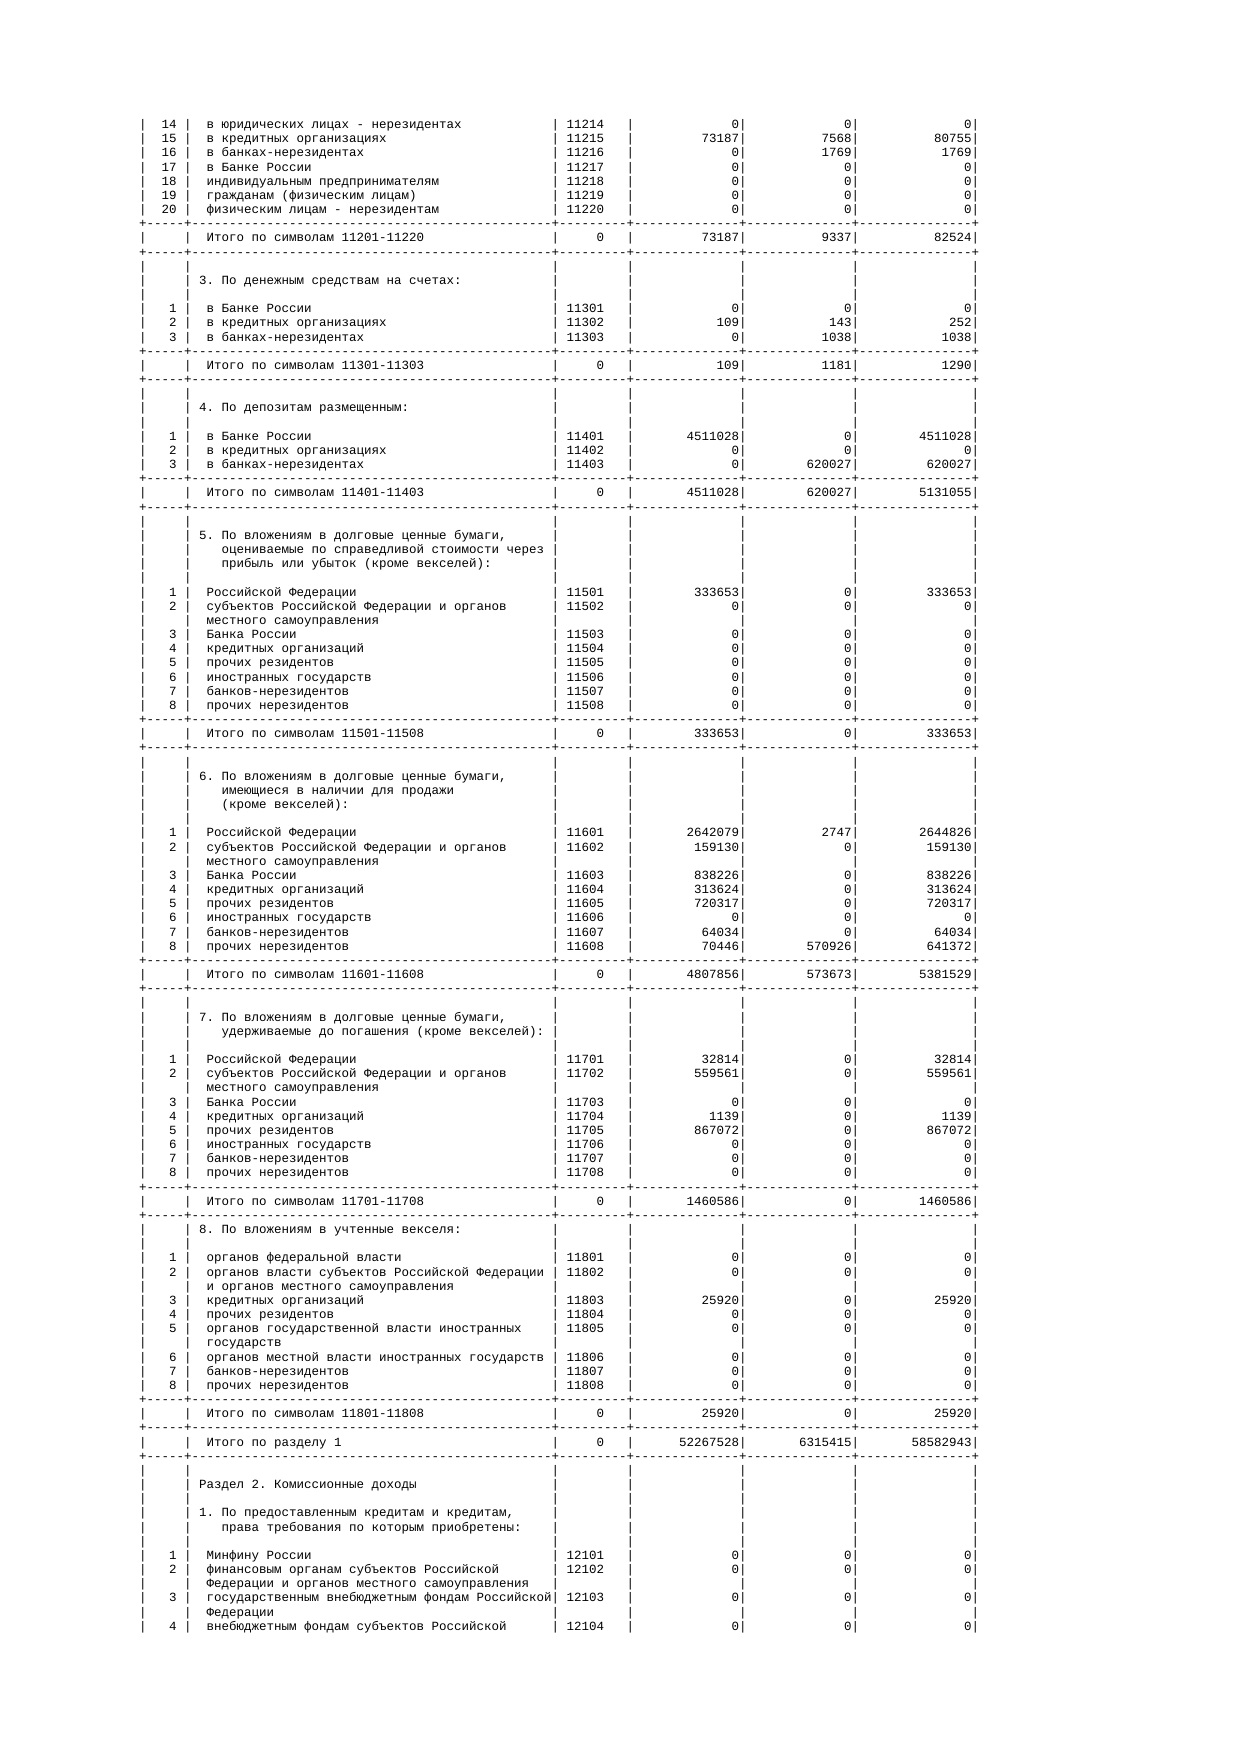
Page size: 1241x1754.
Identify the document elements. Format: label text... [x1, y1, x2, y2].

text | | Итого по символам 11501-11508 | 0 | 333653| 0| 333653| [139, 727, 1101, 741]
text +-----+------------------------------------------------+---------+--------------+--------------+---------------+ [139, 373, 1101, 387]
text | 2 | субъектов Российской Федерации и органов | 11702 | 559561| 0| 559561| [139, 1067, 1101, 1081]
text | 15 | в кредитных организациях | 11215 | 73187| 7568| 80755| [139, 132, 1101, 146]
text | | | | | | | [139, 260, 1101, 274]
text +-----+------------------------------------------------+---------+--------------+--------------+---------------+ [139, 1450, 1101, 1464]
text | | | | | | | [139, 515, 1101, 529]
text | 16 | в банках-нерезидентах | 11216 | 0| 1769| 1769| [139, 146, 1101, 161]
text +-----+------------------------------------------------+---------+--------------+--------------+---------------+ [139, 246, 1101, 260]
text | | 3. По денежным средствам на счетах: | | | | | [139, 274, 1101, 288]
text +-----+------------------------------------------------+---------+--------------+--------------+---------------+ [139, 713, 1101, 727]
text | 3 | кредитных организаций | 11803 | 25920| 0| 25920| [139, 1294, 1101, 1308]
text | 18 | индивидуальным предпринимателям | 11218 | 0| 0| 0| [139, 175, 1101, 189]
text | 1 | Минфину России | 12101 | 0| 0| 0| [139, 1549, 1101, 1563]
text | 8 | прочих нерезидентов | 11508 | 0| 0| 0| [139, 699, 1101, 713]
text | | Итого по символам 11701-11708 | 0 | 1460586| 0| 1460586| [139, 1195, 1101, 1209]
text | | 6. По вложениям в долговые ценные бумаги, | | | | | [139, 770, 1101, 784]
text | | государств | | | | | [139, 1336, 1101, 1351]
text +-----+------------------------------------------------+---------+--------------+--------------+---------------+ [139, 954, 1101, 968]
text | | Итого по символам 11601-11608 | 0 | 4807856| 573673| 5381529| [139, 968, 1101, 982]
text | | 7. По вложениям в долговые ценные бумаги, | | | | | [139, 1011, 1101, 1025]
text | 2 | в кредитных организациях | 11402 | 0| 0| 0| [139, 444, 1101, 458]
text | | Итого по символам 11301-11303 | 0 | 109| 1181| 1290| [139, 359, 1101, 373]
text | 7 | банков-нерезидентов | 11807 | 0| 0| 0| [139, 1365, 1101, 1379]
text | 8 | прочих нерезидентов | 11808 | 0| 0| 0| [139, 1379, 1101, 1393]
text | 1 | органов федеральной власти | 11801 | 0| 0| 0| [139, 1251, 1101, 1266]
text | 20 | физическим лицам - нерезидентам | 11220 | 0| 0| 0| [139, 203, 1101, 217]
text | | удерживаемые до погашения (кроме векселей): | | | | | [139, 1025, 1101, 1039]
text | | | | | | | [139, 1492, 1101, 1506]
text | | Итого по символам 11801-11808 | 0 | 25920| 0| 25920| [139, 1407, 1101, 1421]
text | | местного самоуправления | | | | | [139, 614, 1101, 628]
text | | 8. По вложениям в учтенные векселя: | | | | | [139, 1223, 1101, 1237]
text | | права требования по которым приобретены: | | | | | [139, 1521, 1101, 1535]
text | 4 | кредитных организаций | 11504 | 0| 0| 0| [139, 642, 1101, 656]
text | 2 | в кредитных организациях | 11302 | 109| 143| 252| [139, 316, 1101, 331]
text | 2 | субъектов Российской Федерации и органов | 11502 | 0| 0| 0| [139, 600, 1101, 614]
text | | | | | | | [139, 1237, 1101, 1251]
text | | местного самоуправления | | | | | [139, 1081, 1101, 1096]
text | 6 | иностранных государств | 11506 | 0| 0| 0| [139, 671, 1101, 685]
text | 3 | государственным внебюджетным фондам Российской| 12103 | 0| 0| 0| [139, 1591, 1101, 1606]
text | | имеющиеся в наличии для продажи | | | | | [139, 784, 1101, 798]
text | 5 | прочих резидентов | 11605 | 720317| 0| 720317| [139, 897, 1101, 911]
text | 2 | субъектов Российской Федерации и органов | 11602 | 159130| 0| 159130| [139, 841, 1101, 855]
text | 4 | кредитных организаций | 11604 | 313624| 0| 313624| [139, 883, 1101, 897]
text | | 1. По предоставленным кредитам и кредитам, | | | | | [139, 1506, 1101, 1521]
text | | Итого по символам 11401-11403 | 0 | 4511028| 620027| 5131055| [139, 486, 1101, 501]
text +-----+------------------------------------------------+---------+--------------+--------------+---------------+ [139, 472, 1101, 486]
text | 1 | в Банке России | 11401 | 4511028| 0| 4511028| [139, 430, 1101, 444]
text | | оцениваемые по справедливой стоимости через | | | | | [139, 543, 1101, 557]
text | | Федерации | | | | | [139, 1606, 1101, 1620]
text | 3 | в банках-нерезидентах | 11403 | 0| 620027| 620027| [139, 458, 1101, 472]
text | 6 | иностранных государств | 11606 | 0| 0| 0| [139, 911, 1101, 926]
text | | | | | | | [139, 387, 1101, 401]
text | | прибыль или убыток (кроме векселей): | | | | | [139, 557, 1101, 571]
text | 7 | банков-нерезидентов | 11507 | 0| 0| 0| [139, 685, 1101, 699]
text | | | | | | | [139, 1535, 1101, 1549]
text | 2 | органов власти субъектов Российской Федерации | 11802 | 0| 0| 0| [139, 1266, 1101, 1280]
text | 1 | Российской Федерации | 11701 | 32814| 0| 32814| [139, 1053, 1101, 1067]
text | | Раздел 2. Комиссионные доходы | | | | | [139, 1478, 1101, 1492]
text | 4 | кредитных организаций | 11704 | 1139| 0| 1139| [139, 1110, 1101, 1124]
text | | | | | | | [139, 812, 1101, 826]
text +-----+------------------------------------------------+---------+--------------+--------------+---------------+ [139, 345, 1101, 359]
text +-----+------------------------------------------------+---------+--------------+--------------+---------------+ [139, 1421, 1101, 1436]
text | 3 | в банках-нерезидентах | 11303 | 0| 1038| 1038| [139, 331, 1101, 345]
text +-----+------------------------------------------------+---------+--------------+--------------+---------------+ [139, 501, 1101, 515]
text | | 4. По депозитам размещенным: | | | | | [139, 401, 1101, 416]
text +-----+------------------------------------------------+---------+--------------+--------------+---------------+ [139, 1181, 1101, 1195]
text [139, 1577, 1101, 1591]
text | | и органов местного самоуправления | | | | | [139, 1280, 1101, 1294]
text | | Итого по разделу 1 | 0 | 52267528| 6315415| 58582943| [139, 1436, 1101, 1450]
text | 14 | в юридических лицах - нерезидентах | 11214 | 0| 0| 0| [139, 118, 1101, 132]
text | 4 | прочих резидентов | 11804 | 0| 0| 0| [139, 1308, 1101, 1322]
text | | | | | | | [139, 996, 1101, 1011]
text | 5 | органов государственной власти иностранных | 11805 | 0| 0| 0| [139, 1322, 1101, 1336]
text +-----+------------------------------------------------+---------+--------------+--------------+---------------+ [139, 1209, 1101, 1223]
text +-----+------------------------------------------------+---------+--------------+--------------+---------------+ [139, 1393, 1101, 1407]
text | | | | | | | [139, 1039, 1101, 1053]
text | 1 | Российской Федерации | 11501 | 333653| 0| 333653| [139, 586, 1101, 600]
text | 2 | финансовым органам субъектов Российской | 12102 | 0| 0| 0| [139, 1563, 1101, 1577]
text | 5 | прочих резидентов | 11505 | 0| 0| 0| [139, 656, 1101, 671]
text | 19 | гражданам (физическим лицам) | 11219 | 0| 0| 0| [139, 189, 1101, 203]
text | 6 | иностранных государств | 11706 | 0| 0| 0| [139, 1138, 1101, 1152]
text | | | | | | | [139, 571, 1101, 586]
text | 3 | Банка России | 11703 | 0| 0| 0| [139, 1096, 1101, 1110]
text | 5 | прочих резидентов | 11705 | 867072| 0| 867072| [139, 1124, 1101, 1138]
text | | | | | | | [139, 288, 1101, 302]
text | 17 | в Банке России | 11217 | 0| 0| 0| [139, 161, 1101, 175]
text | | | | | | | [139, 756, 1101, 770]
text | 7 | банков-нерезидентов | 11707 | 0| 0| 0| [139, 1152, 1101, 1166]
text | 6 | органов местной власти иностранных государств | 11806 | 0| 0| 0| [139, 1351, 1101, 1365]
text +-----+------------------------------------------------+---------+--------------+--------------+---------------+ [139, 741, 1101, 756]
text +-----+------------------------------------------------+---------+--------------+--------------+---------------+ [139, 982, 1101, 996]
text | 4 | внебюджетным фондам субъектов Российской | 12104 | 0| 0| 0| [139, 1620, 1101, 1634]
text | 3 | Банка России | 11503 | 0| 0| 0| [139, 628, 1101, 642]
text | | | | | | | [139, 1464, 1101, 1478]
text | 8 | прочих нерезидентов | 11608 | 70446| 570926| 641372| [139, 940, 1101, 954]
text | | | | | | | [139, 416, 1101, 430]
text | 1 | в Банке России | 11301 | 0| 0| 0| [139, 302, 1101, 316]
text | | 5. По вложениям в долговые ценные бумаги, | | | | | [139, 529, 1101, 543]
text | | Итого по символам 11201-11220 | 0 | 73187| 9337| 82524| [139, 231, 1101, 246]
text +-----+------------------------------------------------+---------+--------------+--------------+---------------+ [139, 217, 1101, 231]
text | 1 | Российской Федерации | 11601 | 2642079| 2747| 2644826| [139, 826, 1101, 841]
text | 7 | банков-нерезидентов | 11607 | 64034| 0| 64034| [139, 926, 1101, 940]
text | | (кроме векселей): | | | | | [139, 798, 1101, 812]
text | 8 | прочих нерезидентов | 11708 | 0| 0| 0| [139, 1166, 1101, 1181]
text | | местного самоуправления | | | | | [139, 855, 1101, 869]
text | 3 | Банка России | 11603 | 838226| 0| 838226| [139, 869, 1101, 883]
